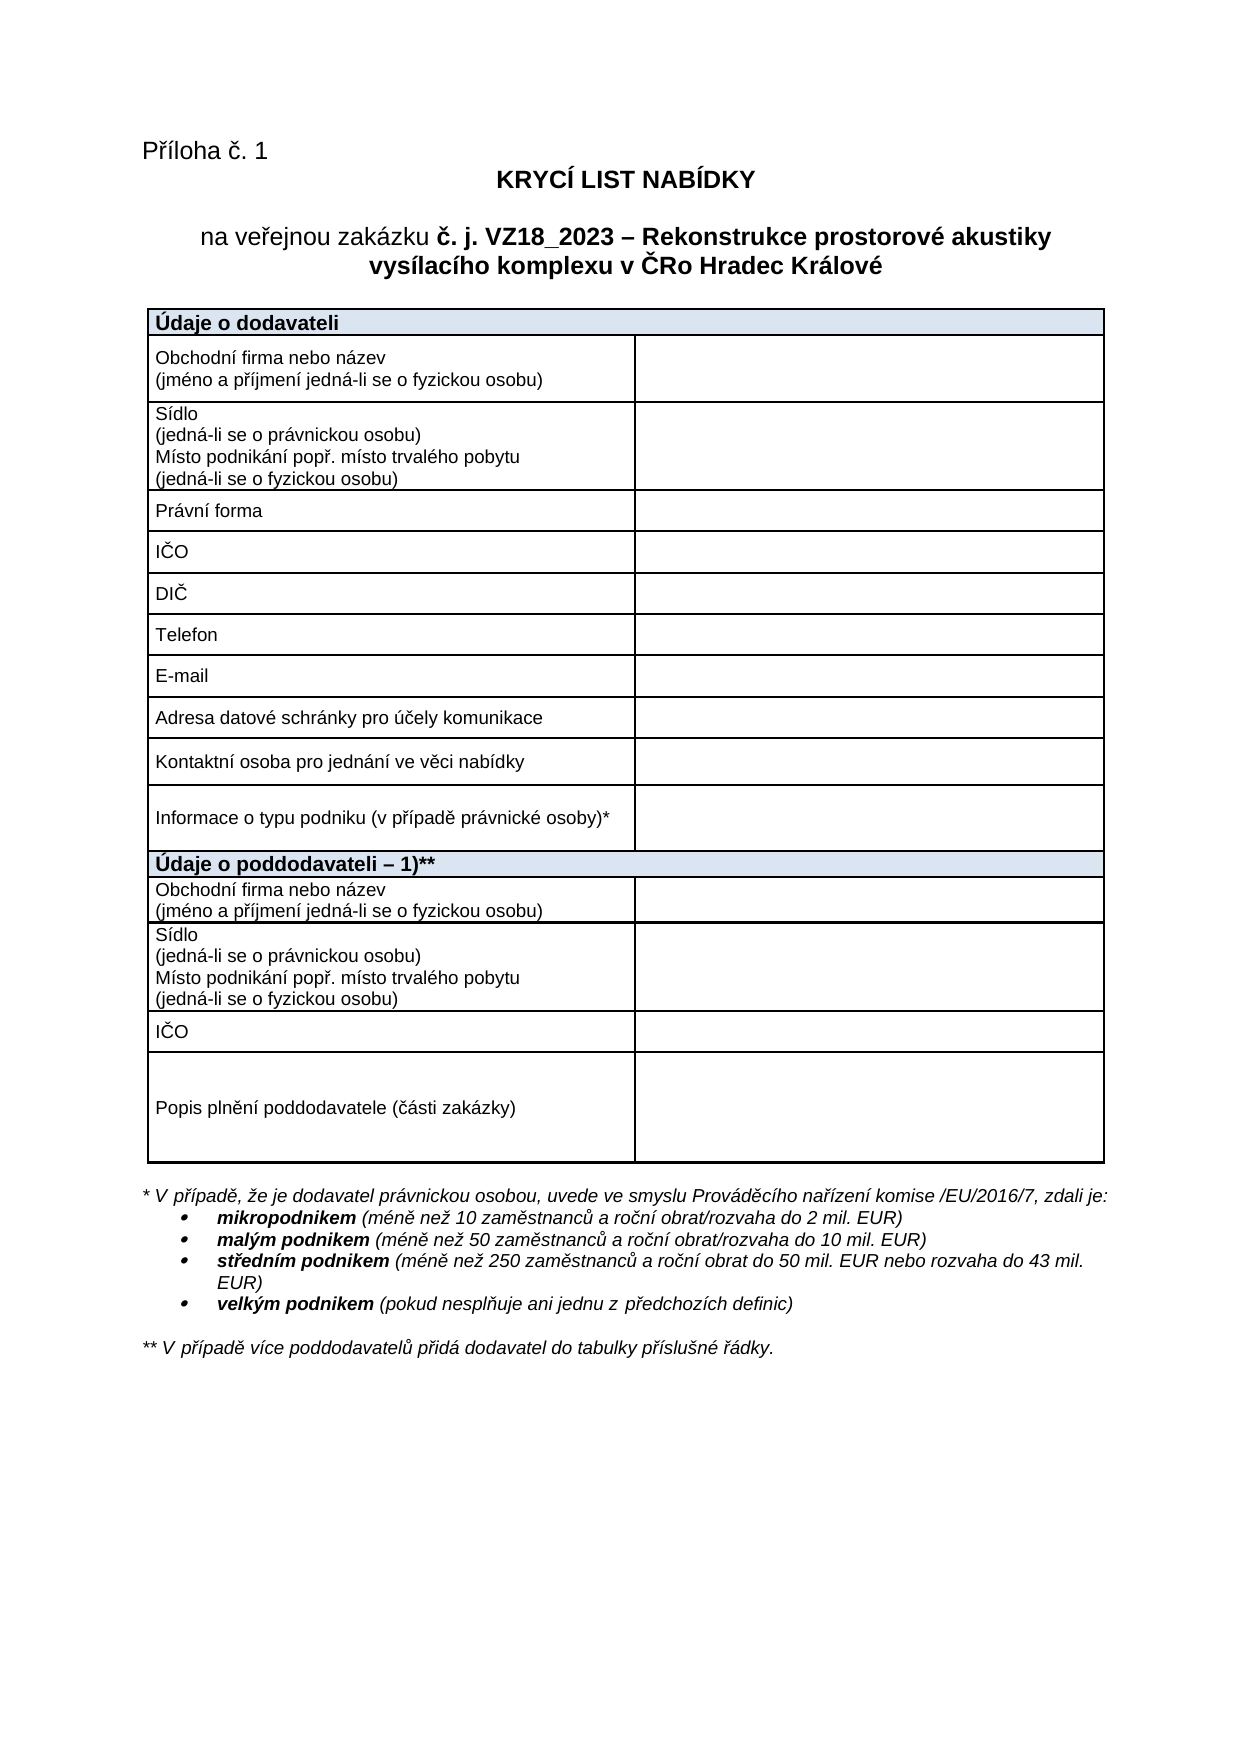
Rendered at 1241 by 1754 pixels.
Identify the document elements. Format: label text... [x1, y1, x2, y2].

table_cell IČO [149, 1012, 634, 1051]
table_cell Sídlo (jedná-li se o právnickou osobu) Místo podnikání popř. místo trvalého pobytu (jedná-li se o fyzickou osobu) [149, 924, 634, 1010]
table_cell [636, 878, 1103, 921]
list mikropodnikem (méně než 10 zaměstnanců a roční obrat/rozvaha do 2 mil. EUR) [179, 1207, 1110, 1228]
table_cell Právní forma [149, 491, 634, 530]
list velkým podnikem (pokud nesplňuje ani jednu z předchozích definic) [179, 1293, 1110, 1315]
table_cell Telefon [149, 615, 634, 654]
table_cell Obchodní firma nebo název (jméno a příjmení jedná-li se o fyzickou osobu) [149, 878, 634, 921]
table_header Údaje o dodavateli [149, 310, 1103, 334]
text KRYCÍ LIST NABÍDKY [142, 164, 1110, 193]
table_cell Obchodní firma nebo název (jméno a příjmení jedná-li se o fyzickou osobu) [149, 336, 634, 401]
text ** V případě více poddodavatelů přidá dodavatel do tabulky příslušné řádky. [142, 1336, 1110, 1358]
table_cell E-mail [149, 656, 634, 696]
table_cell [636, 739, 1103, 783]
table_cell Informace o typu podniku (v případě právnické osoby)* [149, 786, 634, 850]
text na veřejnou zakázku č. j. VZ18_2023 – Rekonstrukce prostorové akustiky vysílacího komplexu v ČRo Hradec Králové [142, 222, 1110, 279]
table_cell Kontaktní osoba pro jednání ve věci nabídky [149, 739, 634, 783]
table_cell [636, 1012, 1103, 1051]
list malým podnikem (méně než 50 zaměstnanců a roční obrat/rozvaha do 10 mil. EUR) [179, 1228, 1110, 1250]
table_cell [636, 574, 1103, 613]
table_cell Popis plnění poddodavatele (části zakázky) [149, 1053, 634, 1161]
table_cell [636, 924, 1103, 1010]
table_cell [636, 615, 1103, 654]
text Příloha č. 1 [142, 136, 1110, 164]
text * V případě, že je dodavatel právnickou osobou, uvede ve smyslu Prováděcího nařízení komise /EU/2016/7, zdali je: [142, 1185, 1110, 1207]
table_cell [636, 336, 1103, 401]
table_cell DIČ [149, 574, 634, 613]
table_cell [636, 403, 1103, 489]
table_cell [636, 656, 1103, 696]
table_cell Údaje o poddodavateli – 1)** [149, 852, 1103, 876]
table_cell [636, 698, 1103, 737]
table_cell [636, 532, 1103, 572]
table_cell [636, 786, 1103, 850]
table_cell Sídlo (jedná-li se o právnickou osobu) Místo podnikání popř. místo trvalého pobytu (jedná-li se o fyzickou osobu) [149, 403, 634, 489]
table_cell [636, 491, 1103, 530]
list středním podnikem (méně než 250 zaměstnanců a roční obrat do 50 mil. EUR nebo rozvaha do 43 mil. EUR) [179, 1250, 1110, 1293]
table_cell IČO [149, 532, 634, 572]
table_cell Adresa datové schránky pro účely komunikace [149, 698, 634, 737]
table_cell [636, 1053, 1103, 1161]
